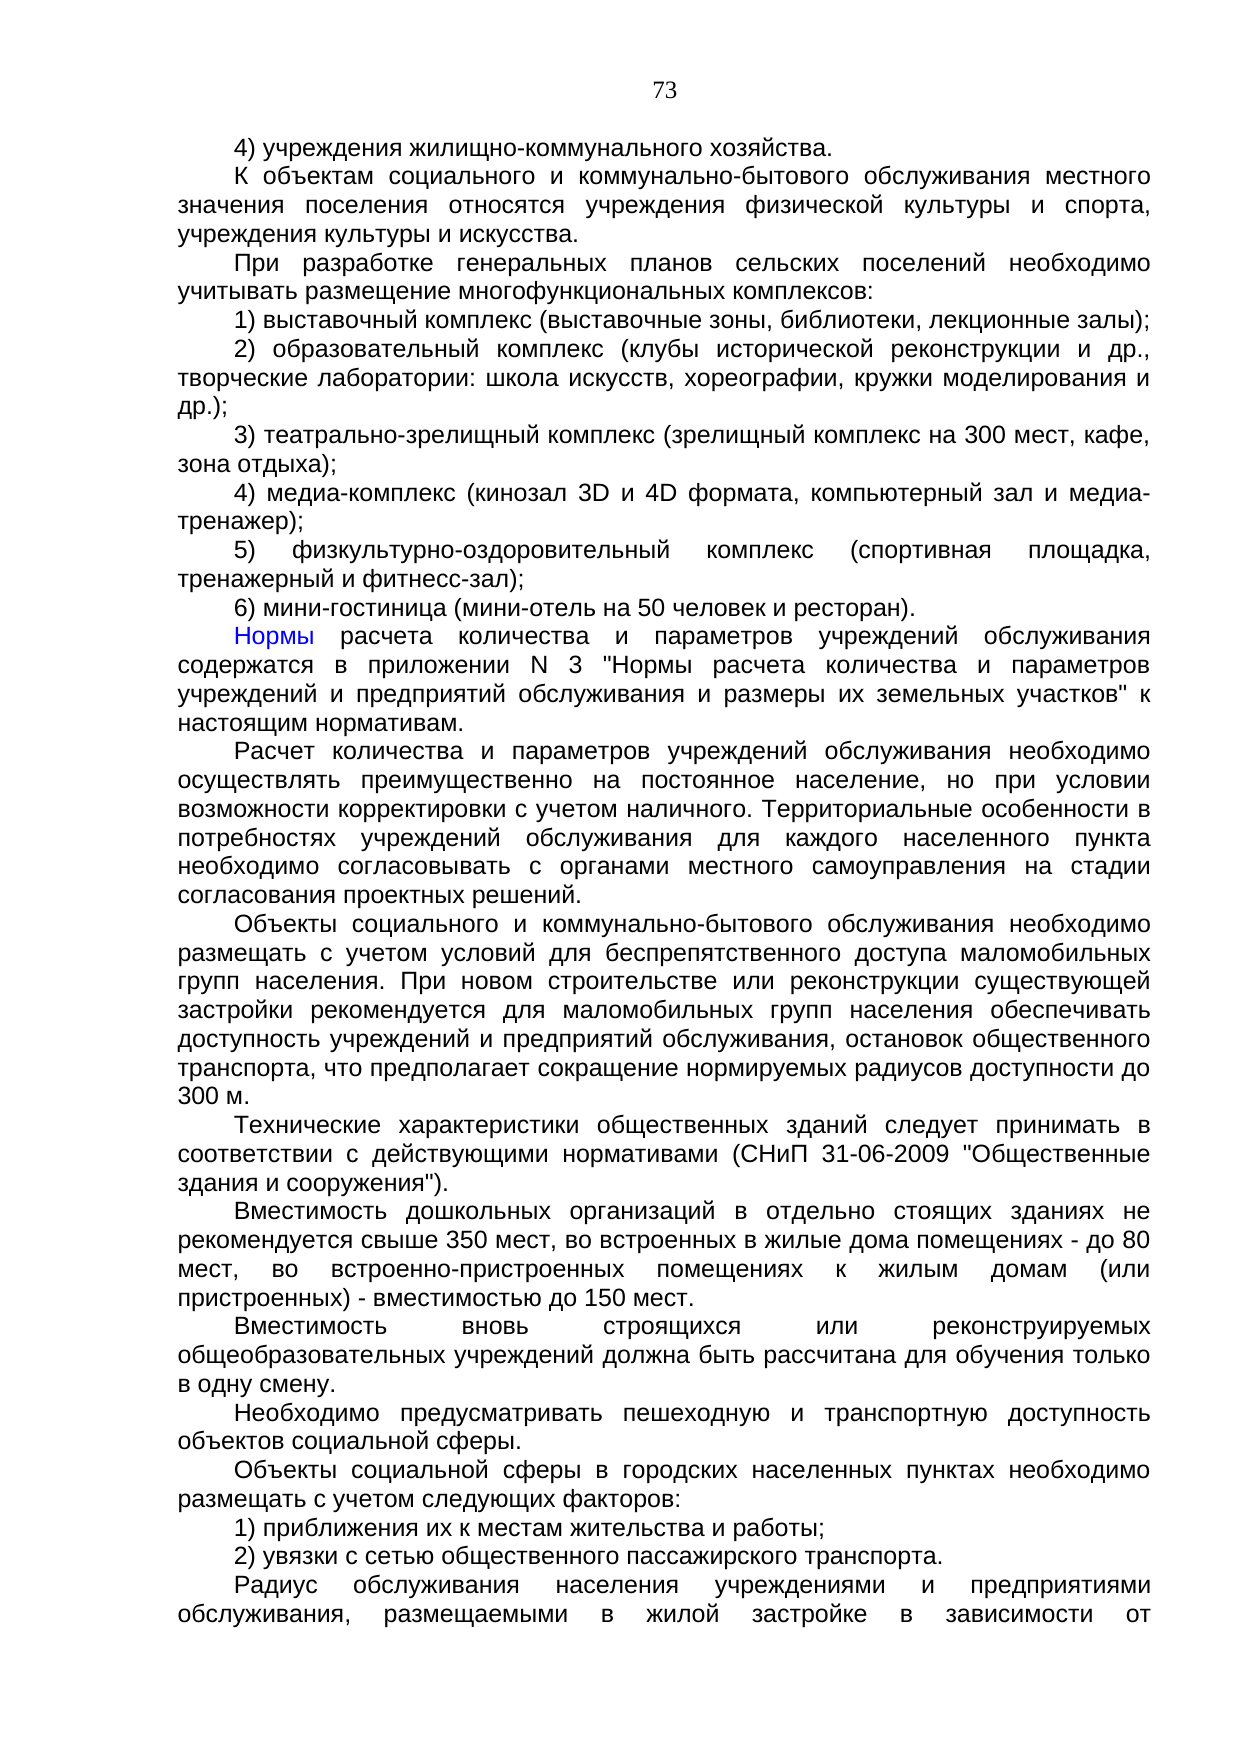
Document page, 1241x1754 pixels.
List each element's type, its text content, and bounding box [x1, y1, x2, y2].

text 1) приближения их к местам жительства и работы; [177, 1512, 1152, 1541]
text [177, 1570, 1152, 1627]
text Необходимо предусматривать пешеходную и транспортную доступность объектов социальной сферы. [177, 1397, 1152, 1455]
text 4) медиа-комплекс (кинозал 3D и 4D формата, компьютерный зал и медиа-тренажер); [177, 477, 1152, 535]
text Объекты социальной сферы в городских населенных пунктах необходимо размещать с учетом следующих факторов: [177, 1455, 1152, 1512]
text Технические характеристики общественных зданий следует принимать в соответствии с действующими нормативами (СНиП 31-06-2009 "Общественные здания и сооружения"). [177, 1110, 1152, 1196]
text Вместимость вновь строящихся или реконструируемых общеобразовательных учреждений должна быть рассчитана для обучения только в одну смену. [177, 1311, 1152, 1397]
text 2) образовательный комплекс (клубы исторической реконструкции и др., творческие лаборатории: школа искусств, хореографии, кружки моделирования и др.); [177, 334, 1152, 420]
text 2) увязки с сетью общественного пассажирского транспорта. [177, 1541, 1152, 1570]
text При разработке генеральных планов сельских поселений необходимо учитывать размещение многофункциональных комплексов: [177, 247, 1152, 305]
text 1) выставочный комплекс (выставочные зоны, библиотеки, лекционные залы); [177, 305, 1152, 334]
text 6) мини-гостиница (мини-отель на 50 человек и ресторан). [177, 592, 1152, 621]
text Вместимость дошкольных организаций в отдельно стоящих зданиях не рекомендуется свыше 350 мест, во встроенных в жилые дома помещениях - до 80 мест, во встроенно-пристроенных помещениях к жилым домам (или пристроенных) - вместимостью до 150 мест. [177, 1196, 1152, 1311]
text 5) физкультурно-оздоровительный комплекс (спортивная площадка, тренажерный и фитнесс-зал); [177, 535, 1152, 592]
text Расчет количества и параметров учреждений обслуживания необходимо осуществлять преимущественно на постоянное население, но при условии возможности корректировки с учетом наличного. Территориальные особенности в потребностях учреждений обслуживания для каждого населенного пункта необходимо согласовывать с органами местного самоуправления на стадии согласования проектных решений. [177, 736, 1152, 909]
text 4) учреждения жилищно-коммунального хозяйства. [177, 132, 1152, 161]
text 3) театрально-зрелищный комплекс (зрелищный комплекс на 300 мест, кафе, зона отдыха); [177, 420, 1152, 477]
text К объектам социального и коммунально-бытового обслуживания местного значения поселения относятся учреждения физической культуры и спорта, учреждения культуры и искусства. [177, 161, 1152, 247]
text Нормы расчета количества и параметров учреждений обслуживания содержатся в приложении N 3 "Нормы расчета количества и параметров учреждений и предприятий обслуживания и размеры их земельных участков" к настоящим нормативам. [177, 621, 1152, 736]
text Объекты социального и коммунально-бытового обслуживания необходимо размещать с учетом условий для беспрепятственного доступа маломобильных групп населения. При новом строительстве или реконструкции существующей застройки рекомендуется для маломобильных групп населения обеспечивать доступность учреждений и предприятий обслуживания, остановок общественного транспорта, что предполагает сокращение нормируемых радиусов доступности до 300 м. [177, 909, 1152, 1110]
